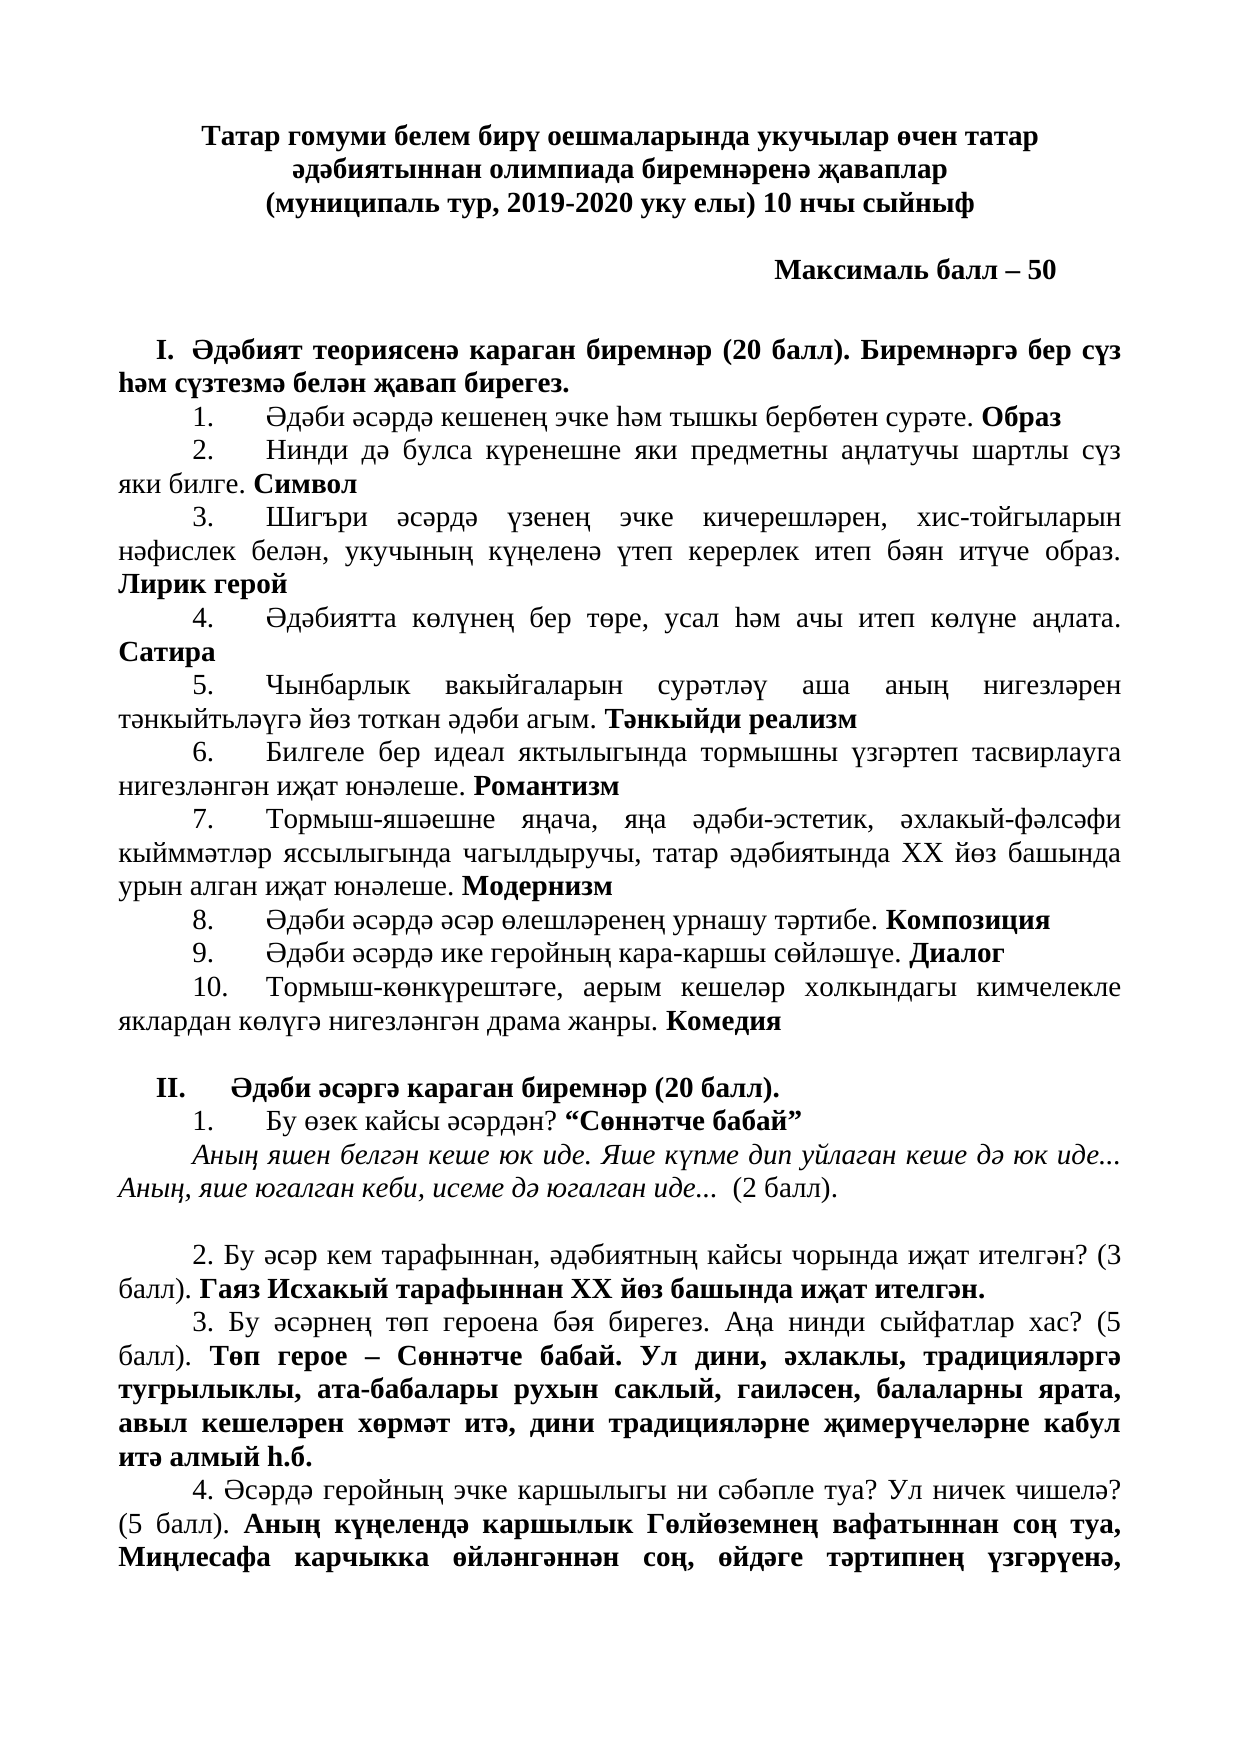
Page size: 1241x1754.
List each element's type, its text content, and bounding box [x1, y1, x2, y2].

list Әдәби әсәргә караган биремнәр (20 балл). [156, 1070, 1122, 1103]
text Аның яшен белгән кеше юк иде. Яше күпме дип уйлаган кеше дә юк иде... Аның, яше югалган кеби, исеме дә югалган иде... (2 балл). [118, 1137, 1122, 1204]
list Әдәби әсәрдә кешенең эчке һәм тышкы бербөтен сурәте. Образ [118, 399, 1122, 432]
text (муниципаль тур, 2019-2020 уку елы) 10 нчы сыйныф [118, 185, 1122, 219]
list Әдәбиятта көлүнең бер төре, усал һәм ачы итеп көлүне аңлата. Сатира [118, 600, 1122, 667]
text 3. Бу әсәрнең төп героена бәя бирегез. Аңа нинди сыйфатлар хас? (5 балл). Төп герое – Сөннәтче бабай. Ул дини, әхлаклы, традицияләргә тугрылыклы, ата-бабалары рухын саклый, гаиләсен, балаларны ярата, авыл кешеләрен хөрмәт итә, дини традицияләрне җимерүчеләрне кабул итә алмый һ.б. [118, 1304, 1122, 1472]
list Әдәби әсәрдә әсәр өлешләренең урнашу тәртибе. Композиция [118, 902, 1122, 936]
list Тормыш-яшәешне яңача, яңа әдәби-эстетик, әхлакый-фәлсәфи кыйммәтләр яссылыгында чагылдыручы, татар әдәбиятында ХХ йөз башында урын алган иҗат юнәлеше. Модернизм [118, 801, 1122, 902]
list Тормыш-көнкүрештәге, аерым кешеләр холкындагы кимчелекле яклардан көлүгә нигезләнгән драма жанры. Комедия [118, 969, 1122, 1036]
list Әдәбият теориясенә караган биремнәр (20 балл). Биремнәргә бер сүз һәм сүзтезмә белән җавап бирегез. [118, 332, 1122, 399]
list Нинди дә булса күренешне яки предметны аңлатучы шартлы сүз яки билге. Символ [118, 432, 1122, 499]
text Татар гомуми белем бирү оешмаларында укучылар өчен татар әдәбиятыннан олимпиада биремнәренә җаваплар [118, 118, 1122, 185]
list Бу өзек кайсы әсәрдән? “Сөннәтче бабай” [118, 1103, 1122, 1137]
text 2. Бу әсәр кем тарафыннан, әдәбиятның кайсы чорында иҗат ителгән? (3 балл). Гаяз Исхакый тарафыннан ХХ йөз башында иҗат ителгән. [118, 1237, 1122, 1304]
list Билгеле бер идеал яктылыгында тормышны үзгәртеп тасвирлауга нигезләнгән иҗат юнәлеше. Романтизм [118, 734, 1122, 801]
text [118, 1472, 1122, 1573]
text Максималь балл – 50 [118, 252, 1122, 286]
list Чынбарлык вакыйгаларын сурәтләү аша аның нигезләрен тәнкыйтьләүгә йөз тоткан әдәби агым. Тәнкыйди реализм [118, 667, 1122, 734]
list Әдәби әсәрдә ике геройның кара-каршы сөйләшүе. Диалог [118, 936, 1122, 969]
list Шигъри әсәрдә үзенең эчке кичерешләрен, хис-тойгыларын нәфислек белән, укучының күңеленә үтеп керерлек итеп бәян итүче образ. Лирик герой [118, 499, 1122, 600]
